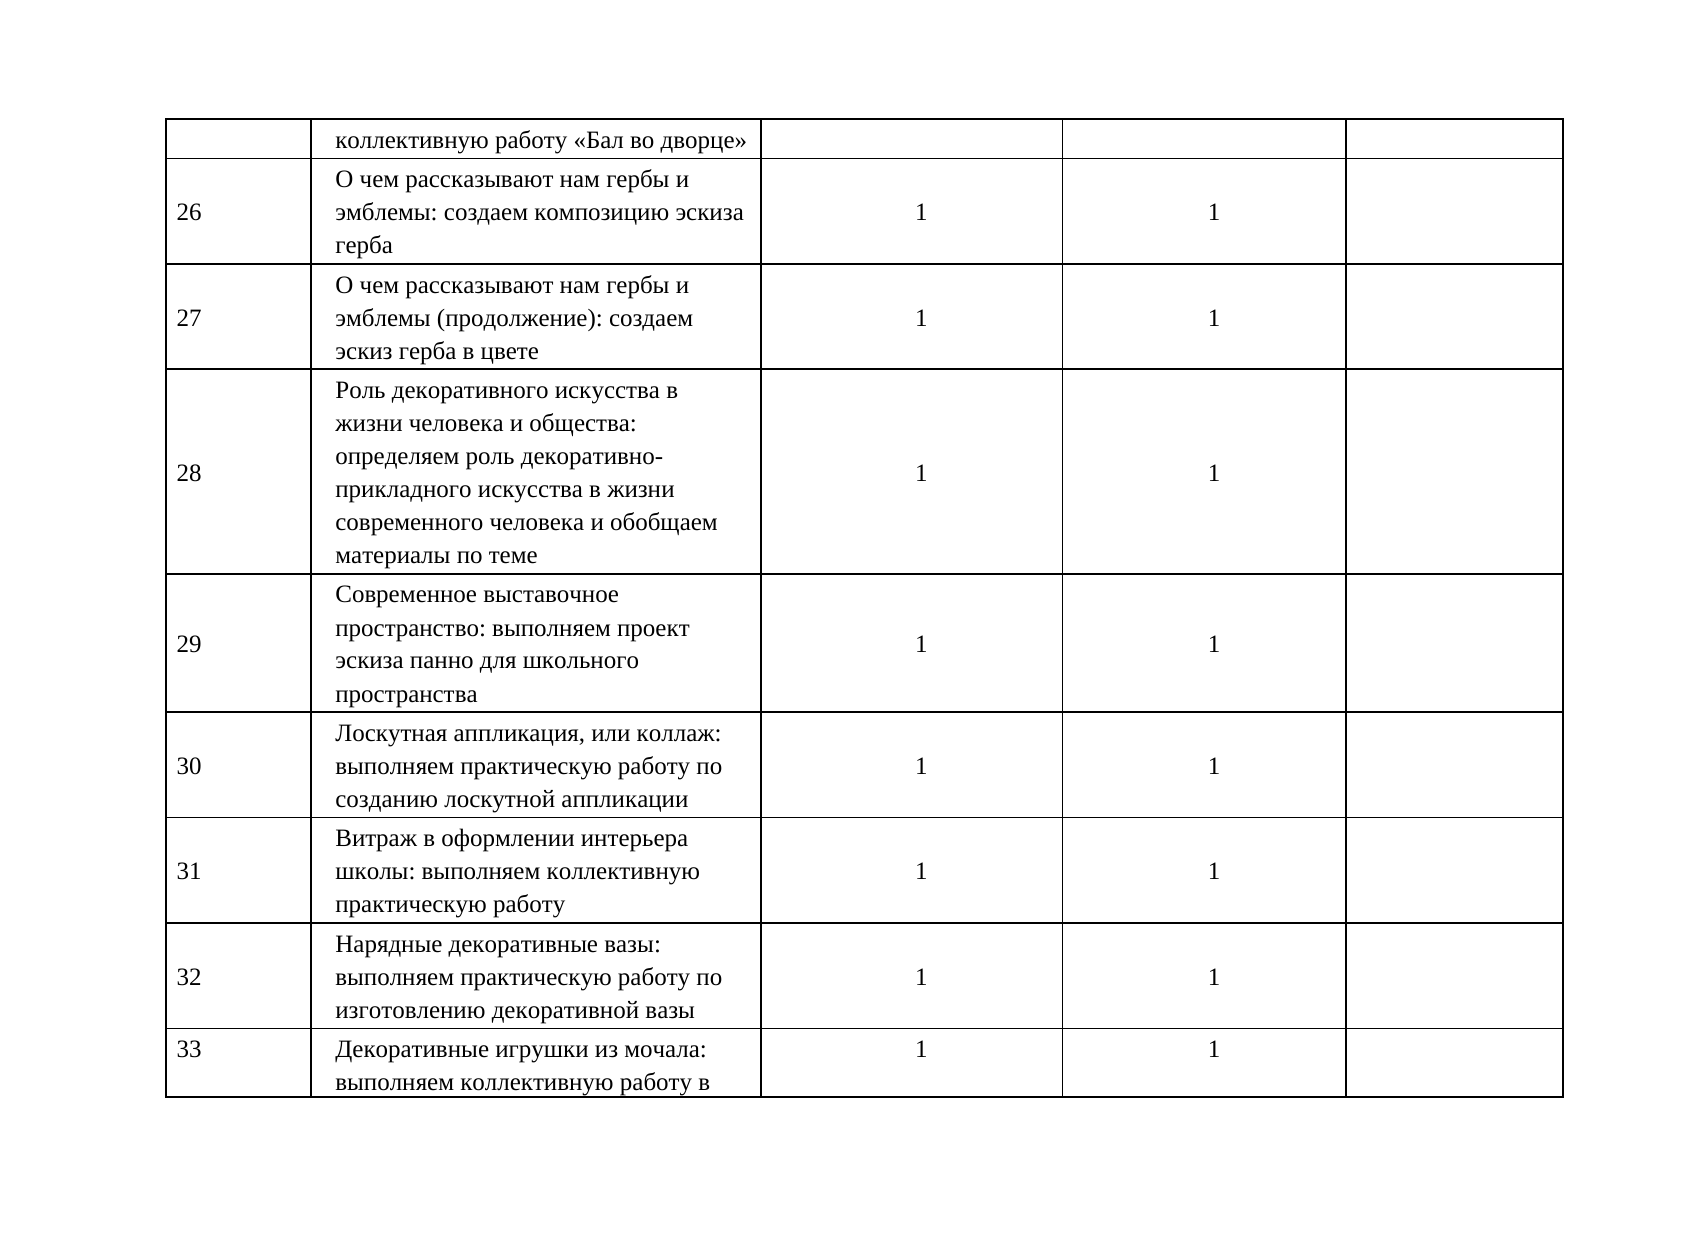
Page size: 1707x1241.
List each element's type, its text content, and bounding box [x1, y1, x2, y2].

table_cell О чем рассказывают нам гербы и эмблемы (продолжение): создаем эскиз герба в цвете [312, 265, 760, 368]
table_cell 31 [167, 818, 310, 922]
table_cell 1 [1063, 370, 1345, 573]
table_cell Роль декоративного искусства в жизни человека и общества: определяем роль декоративно-прикладного искусства в жизни современного человека и обобщаем материалы по теме [312, 370, 760, 573]
table_cell 1 [762, 924, 1062, 1027]
table_cell 1 [762, 370, 1062, 573]
table_cell 1 [762, 265, 1062, 368]
table_cell 1 [762, 713, 1062, 817]
table_cell 30 [167, 713, 310, 817]
table_cell [1347, 120, 1562, 157]
table_cell 32 [167, 924, 310, 1027]
table_cell 33 [167, 1029, 310, 1096]
table_cell [1347, 924, 1562, 1027]
table_cell 1 [1063, 924, 1345, 1027]
table_cell [1347, 159, 1562, 263]
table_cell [312, 120, 760, 157]
table_cell 1 [762, 120, 1062, 157]
table_cell 1 [1063, 713, 1345, 817]
table_cell Нарядные декоративные вазы: выполняем практическую работу по изготовлению декоративной вазы [312, 924, 760, 1027]
table_cell [1347, 370, 1562, 573]
table_cell 1 [762, 159, 1062, 263]
table_cell 25 [167, 120, 310, 157]
table_cell 1 [762, 1029, 1062, 1096]
table_cell 29 [167, 575, 310, 711]
table_cell [1347, 265, 1562, 368]
table_cell 1 [762, 575, 1062, 711]
table_cell 1 [1063, 818, 1345, 922]
table_cell О чем рассказывают нам гербы и эмблемы: создаем композицию эскиза герба [312, 159, 760, 263]
table_cell 1 [1063, 120, 1345, 157]
table_cell [1347, 818, 1562, 922]
table_cell 27 [167, 265, 310, 368]
table_cell 26 [167, 159, 310, 263]
table_cell 28 [167, 370, 310, 573]
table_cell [312, 1029, 760, 1096]
table_cell [1347, 1029, 1562, 1096]
table_cell 1 [1063, 265, 1345, 368]
table_cell 1 [1063, 159, 1345, 263]
table_cell Лоскутная аппликация, или коллаж: выполняем практическую работу по созданию лоскутной аппликации [312, 713, 760, 817]
table_cell [1347, 713, 1562, 817]
table_cell 1 [1063, 575, 1345, 711]
table_cell 1 [762, 818, 1062, 922]
table_cell Витраж в оформлении интерьера школы: выполняем коллективную практическую работу [312, 818, 760, 922]
table_cell 1 [1063, 1029, 1345, 1096]
table_cell Современное выставочное пространство: выполняем проект эскиза панно для школьного пространства [312, 575, 760, 711]
table_cell [1347, 575, 1562, 711]
